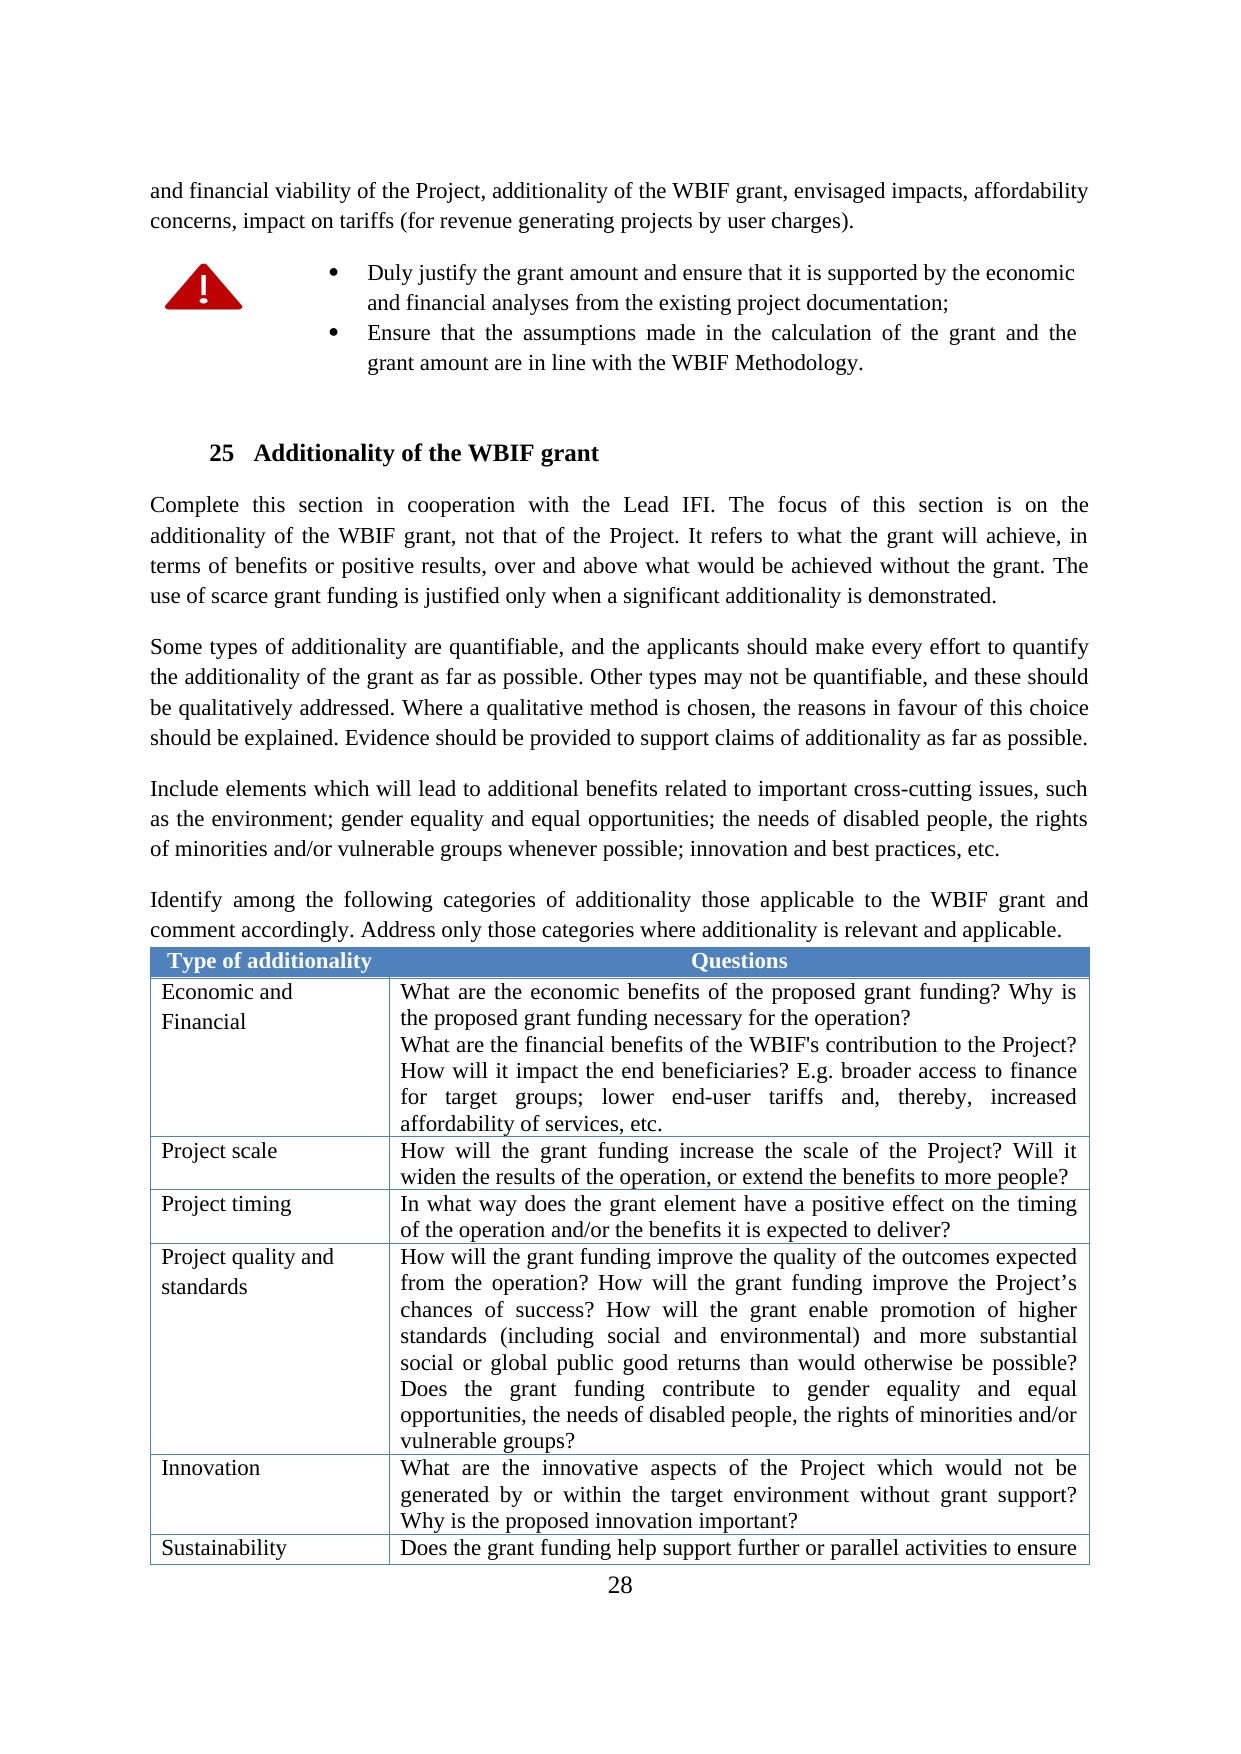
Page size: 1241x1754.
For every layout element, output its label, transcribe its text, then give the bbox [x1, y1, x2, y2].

text Include elements which will lead to additional benefits related to important cross-cutting issues, such as the environment; gender equality and equal opportunities; the needs of disabled people, the rights of minorities and/or vulnerable groups whenever possible; innovation and best practices, etc. [150, 775, 1090, 862]
table_header Questions [390, 948, 1089, 977]
table_cell Project quality and standards [151, 1244, 389, 1454]
text Some types of additionality are quantifiable, and the applicants should make every effort to quantify the additionality of the grant as far as possible. Other types may not be quantifiable, and these should be qualitatively addressed. Where a qualitative method is chosen, the reasons in favour of this choice should be explained. Evidence should be provided to support claims of additionality as far as possible. [150, 633, 1090, 750]
table_header [150, 259, 281, 400]
table_header Type of additionality [151, 948, 389, 977]
table_header Duly justify the grant amount and ensure that it is supported by the economic and financial analyses from the existing project documentation; Ensure that the assumptions made in the calculation of the grant and the grant amount are in line with the WBIF Methodology. [281, 259, 1089, 400]
table_cell Project scale [151, 1137, 389, 1189]
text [150, 177, 1090, 234]
table_cell Economic and Financial [151, 979, 389, 1136]
table_cell Project timing [151, 1190, 389, 1243]
picture [161, 258, 246, 315]
table_cell In what way does the grant element have a positive effect on the timing of the operation and/or the benefits it is expected to deliver? [390, 1190, 1089, 1243]
table_cell Innovation [151, 1455, 389, 1533]
table_cell Sustainability [151, 1535, 389, 1564]
subtitle Additionality of the WBIF grant [209, 438, 1090, 466]
table_cell How will the grant funding improve the quality of the outcomes expected from the operation? How will the grant funding improve the Project’s chances of success? How will the grant enable promotion of higher standards (including social and environmental) and more substantial social or global public good returns than would otherwise be possible? Does the grant funding contribute to gender equality and equal opportunities, the needs of disabled people, the rights of minorities and/or vulnerable groups? [390, 1244, 1089, 1454]
table_cell How will the grant funding increase the scale of the Project? Will it widen the results of the operation, or extend the benefits to more people? [390, 1137, 1089, 1189]
table_cell What are the innovative aspects of the Project which would not be generated by or within the target environment without grant support? Why is the proposed innovation important? [390, 1455, 1089, 1533]
text Complete this section in cooperation with the Lead IFI. The focus of this section is on the additionality of the WBIF grant, not that of the Project. It refers to what the grant will achieve, in terms of benefits or positive results, over and above what would be achieved without the grant. The use of scarce grant funding is justified only when a significant additionality is demonstrated. [150, 492, 1090, 608]
table_cell What are the economic benefits of the proposed grant funding? Why is the proposed grant funding necessary for the operation? What are the financial benefits of the WBIF's contribution to the Project? How will it impact the end beneficiaries? E.g. broader access to finance for target groups; lower end-user tariffs and, thereby, increased affordability of services, etc. [390, 979, 1089, 1136]
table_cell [390, 1535, 1089, 1564]
text Identify among the following categories of additionality those applicable to the WBIF grant and comment accordingly. Address only those categories where additionality is relevant and applicable. [150, 886, 1090, 943]
